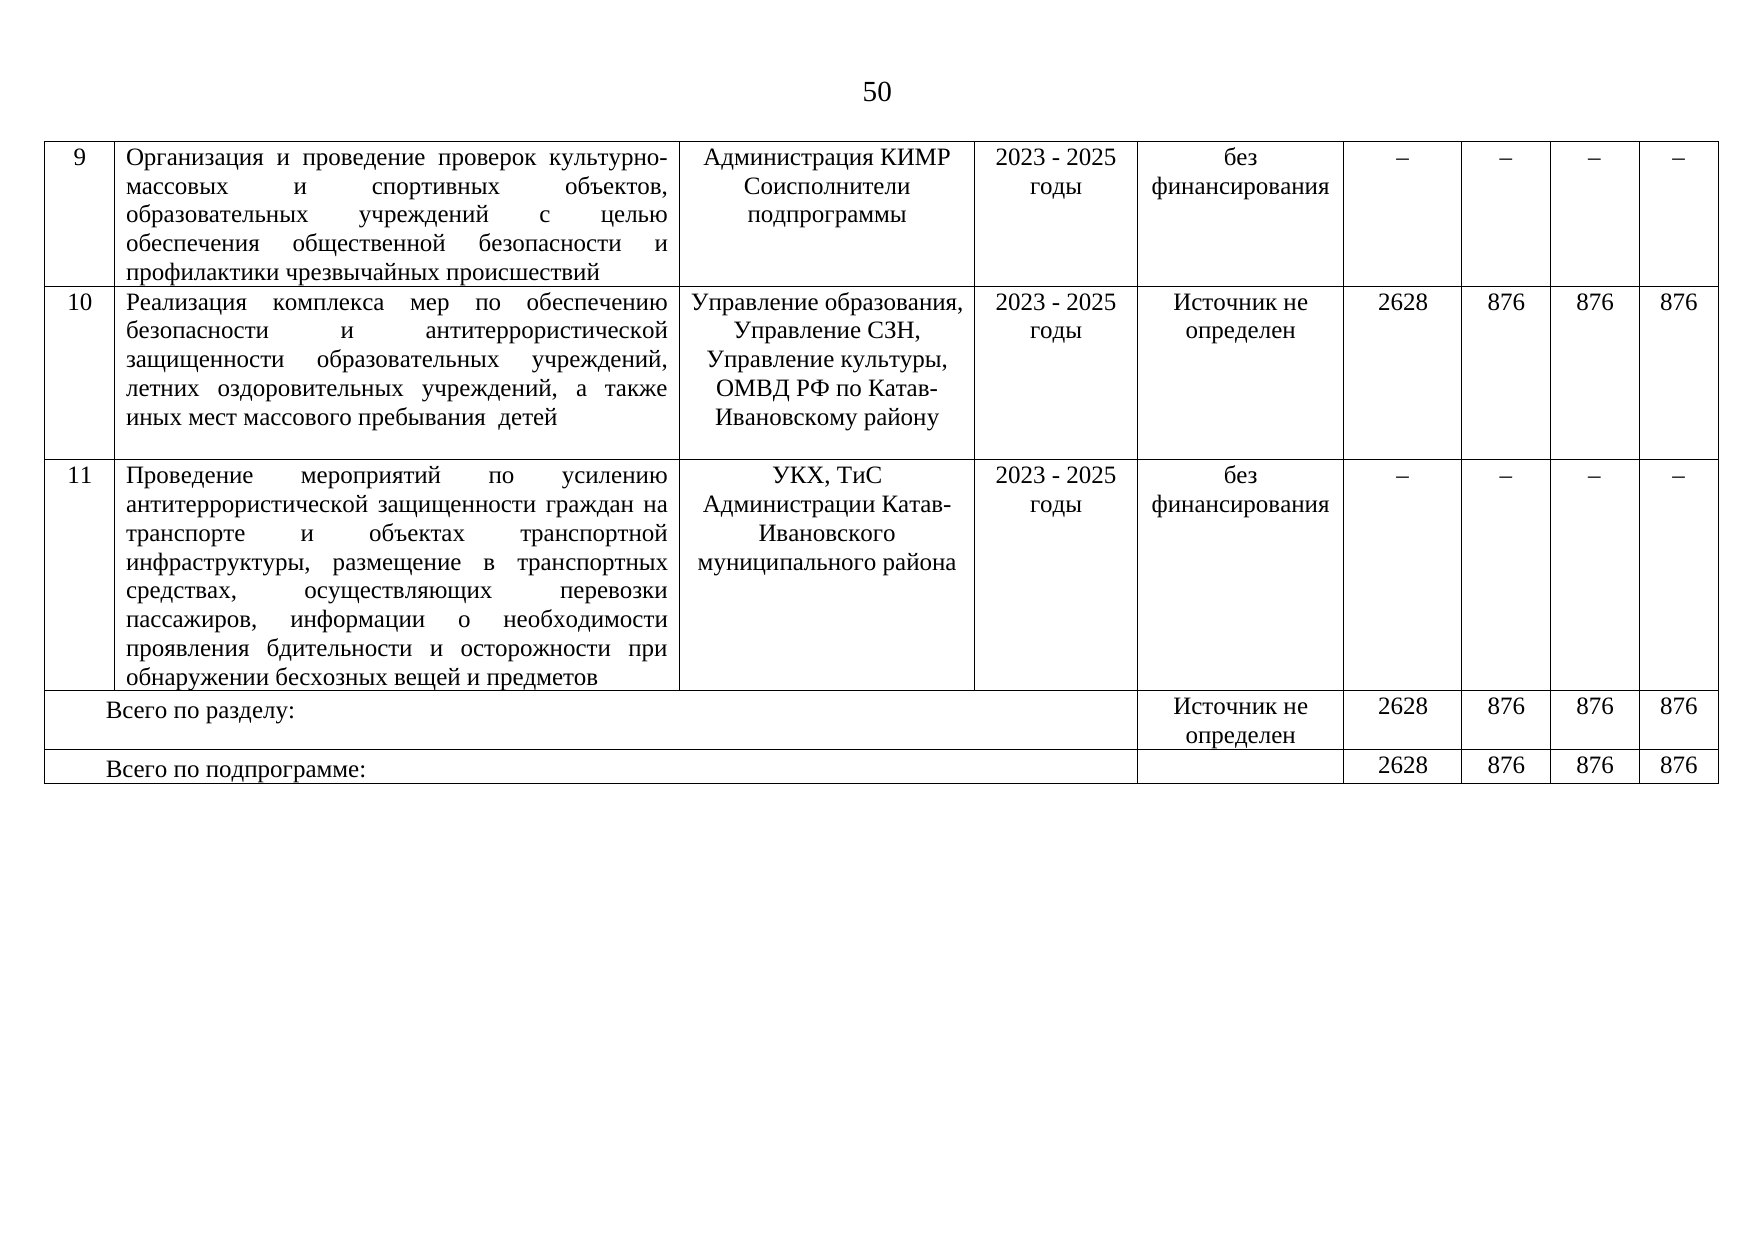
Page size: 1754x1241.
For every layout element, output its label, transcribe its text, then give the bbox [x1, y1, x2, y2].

table_cell [1138, 750, 1343, 783]
table_cell УКХ, ТиС Администрации Катав-Ивановского муниципального района [680, 460, 974, 690]
table_cell 876 [1551, 691, 1639, 749]
table_cell Источник не определен [1138, 691, 1343, 749]
table_cell Всего по подпрограмме: [45, 750, 1137, 783]
table_cell 2628 [1344, 287, 1461, 459]
table_cell 2023 - 2025 годы [975, 142, 1137, 286]
table_cell – [1640, 460, 1718, 690]
table_cell Организация и проведение проверок культурно-массовых и спортивных объектов, образовательных учреждений с целью обеспечения общественной безопасности и профилактики чрезвычайных происшествий [115, 142, 679, 286]
table_cell без финансирования [1138, 460, 1343, 690]
table_cell 9 [45, 142, 114, 286]
table_cell Проведение мероприятий по усилению антитеррористической защищенности граждан на транспорте и объектах транспортной инфраструктуры, размещение в транспортных средствах, осуществляющих перевозки пассажиров, информации о необходимости проявления бдительности и осторожности при обнаружении бесхозных вещей и предметов [115, 460, 679, 690]
table_cell – [1462, 460, 1550, 690]
table_cell – [1551, 142, 1639, 286]
table_cell 876 [1640, 750, 1718, 783]
table_cell – [1344, 460, 1461, 690]
table_cell 2023 - 2025 годы [975, 460, 1137, 690]
table_cell 876 [1640, 691, 1718, 749]
table_cell 876 [1551, 750, 1639, 783]
table_cell 2628 [1344, 691, 1461, 749]
table_cell Источник не определен [1138, 287, 1343, 459]
table_cell 2628 [1344, 750, 1461, 783]
table_cell Управление образования, Управление СЗН, Управление культуры, ОМВД РФ по Катав-Ивановскому району [680, 287, 974, 459]
table_cell – [1640, 142, 1718, 286]
table_cell Реализация комплекса мер по обеспечению безопасности и антитеррористической защищенности образовательных учреждений, летних оздоровительных учреждений, а также иных мест массового пребывания детей [115, 287, 679, 459]
table_cell 876 [1462, 287, 1550, 459]
table_cell – [1551, 460, 1639, 690]
table_cell 876 [1462, 750, 1550, 783]
table_cell 10 [45, 287, 114, 459]
table_cell 11 [45, 460, 114, 690]
table_cell 876 [1640, 287, 1718, 459]
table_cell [680, 142, 974, 286]
table_cell 2023 - 2025 годы [975, 287, 1137, 459]
table_cell – [1462, 142, 1550, 286]
table_cell Всего по разделу: [45, 691, 1137, 749]
table_cell без финансирования [1138, 142, 1343, 286]
table_cell 876 [1462, 691, 1550, 749]
table_cell 876 [1551, 287, 1639, 459]
table_cell – [1344, 142, 1461, 286]
